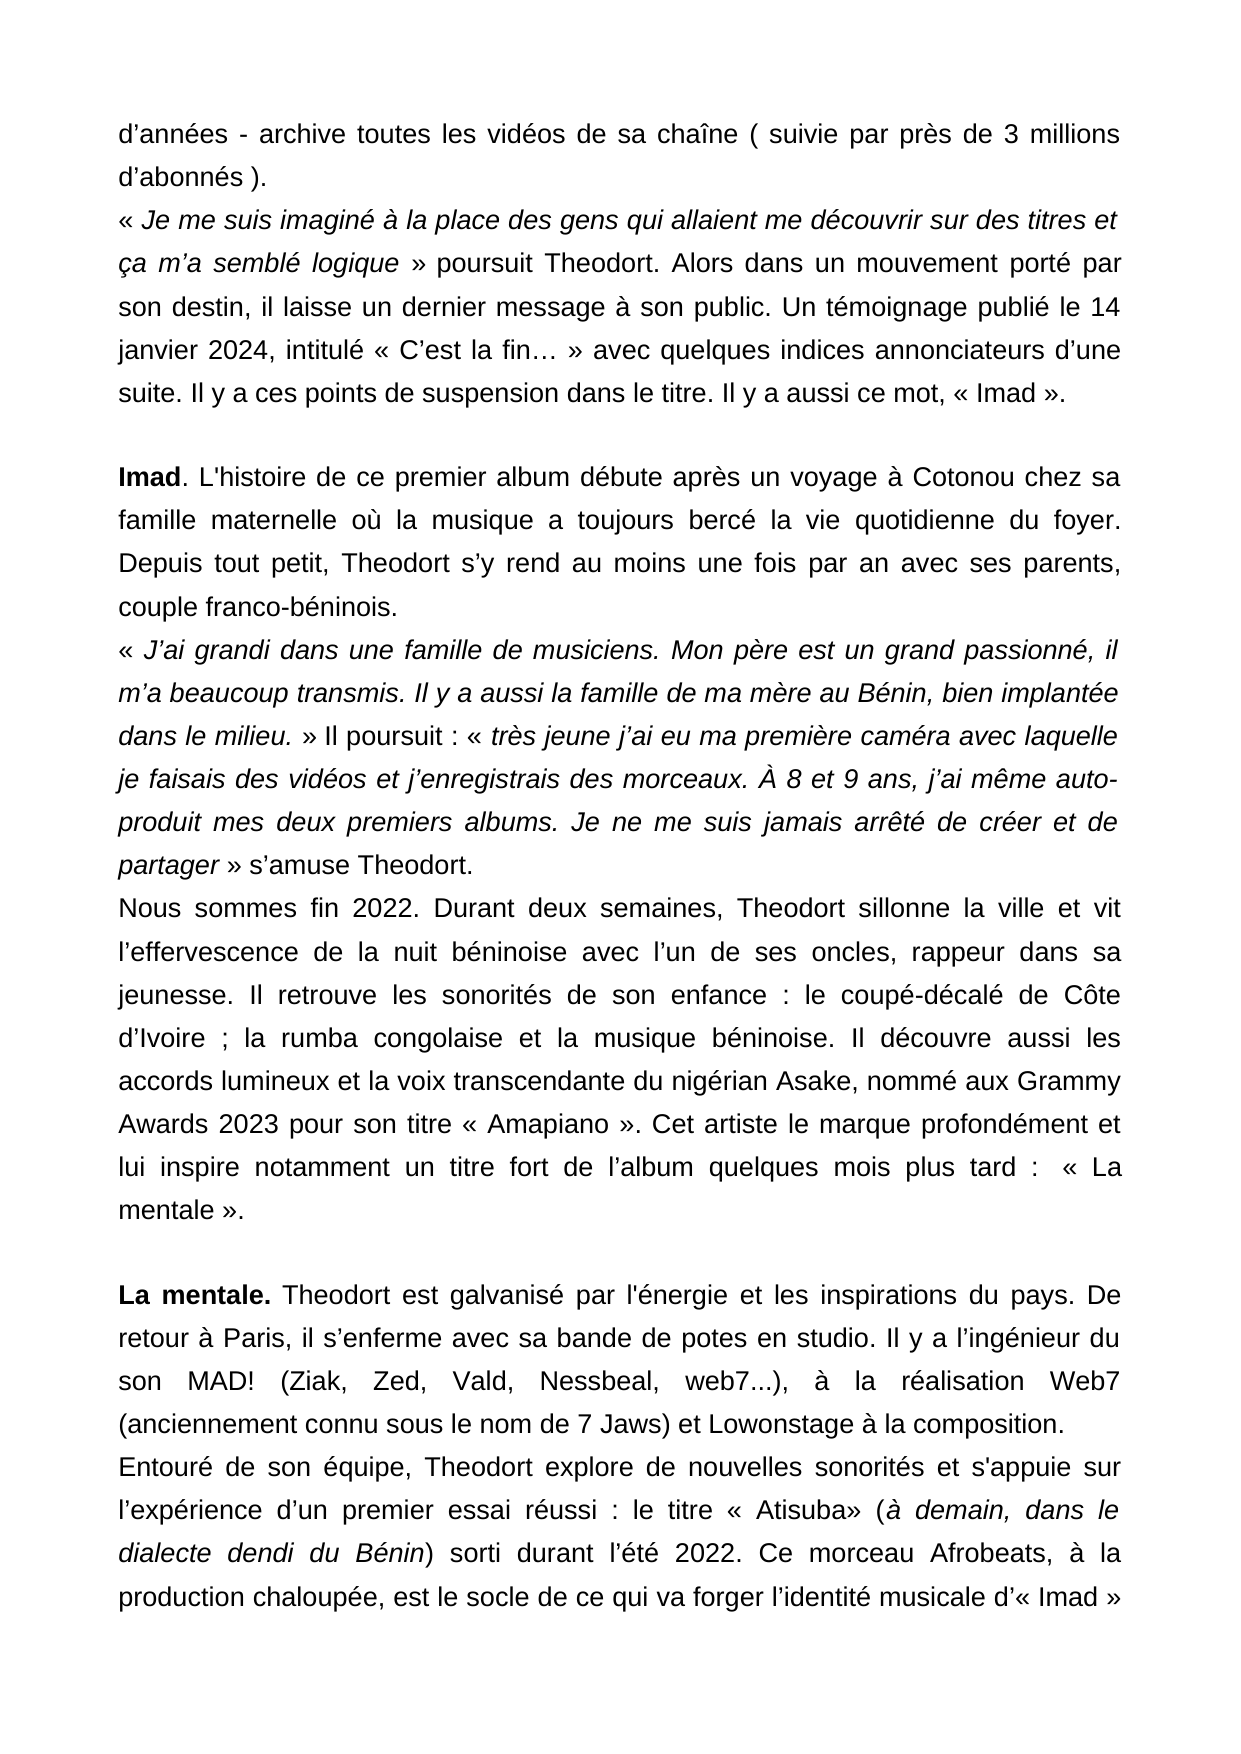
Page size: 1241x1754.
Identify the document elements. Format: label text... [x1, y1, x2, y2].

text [118, 118, 1122, 192]
text Nous sommes fin 2022. Durant deux semaines, Theodort sillonne la ville et vit l’effervescence de la nuit béninoise avec l’un de ses oncles, rappeur dans sa jeunesse. Il retrouve les sonorités de son enfance : le coupé-décalé de Côte d’Ivoire ; la rumba congolaise et la musique béninoise. Il découvre aussi les accords lumineux et la voix transcendante du nigérian Asake, nommé aux Grammy Awards 2023 pour son titre « Amapiano ». Cet artiste le marque profondément et lui inspire notamment un titre fort de l’album quelques mois plus tard : « La mentale ». [118, 892, 1122, 1226]
text Imad. L'histoire de ce premier album débute après un voyage à Cotonou chez sa famille maternelle où la musique a toujours bercé la vie quotidienne du foyer. Depuis tout petit, Theodort s’y rend au moins une fois par an avec ses parents, couple franco-béninois. [118, 461, 1122, 622]
text « J’ai grandi dans une famille de musiciens. Mon père est un grand passionné, il m’a beaucoup transmis. Il y a aussi la famille de ma mère au Bénin, bien implantée dans le milieu. » Il poursuit : « très jeune j’ai eu ma première caméra avec laquelle je faisais des vidéos et j’enregistrais des morceaux. À 8 et 9 ans, j’ai même auto-produit mes deux premiers albums. Je ne me suis jamais arrêté de créer et de partager » s’amuse Theodort. [118, 634, 1122, 881]
text La mentale. Theodort est galvanisé par l'énergie et les inspirations du pays. De retour à Paris, il s’enferme avec sa bande de potes en studio. Il y a l’ingénieur du son MAD! (Ziak, Zed, Vald, Nessbeal, web7...), à la réalisation Web7 (anciennement connu sous le nom de 7 Jaws) et Lowonstage à la composition. [118, 1279, 1122, 1439]
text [118, 1451, 1122, 1612]
text « Je me suis imaginé à la place des gens qui allaient me découvrir sur des titres et ça m’a semblé logique » poursuit Theodort. Alors dans un mouvement porté par son destin, il laisse un dernier message à son public. Un témoignage publié le 14 janvier 2024, intitulé « C’est la fin… » avec quelques indices annonciateurs d’une suite. Il y a ces points de suspension dans le titre. Il y a aussi ce mot, « Imad ». [118, 204, 1122, 408]
